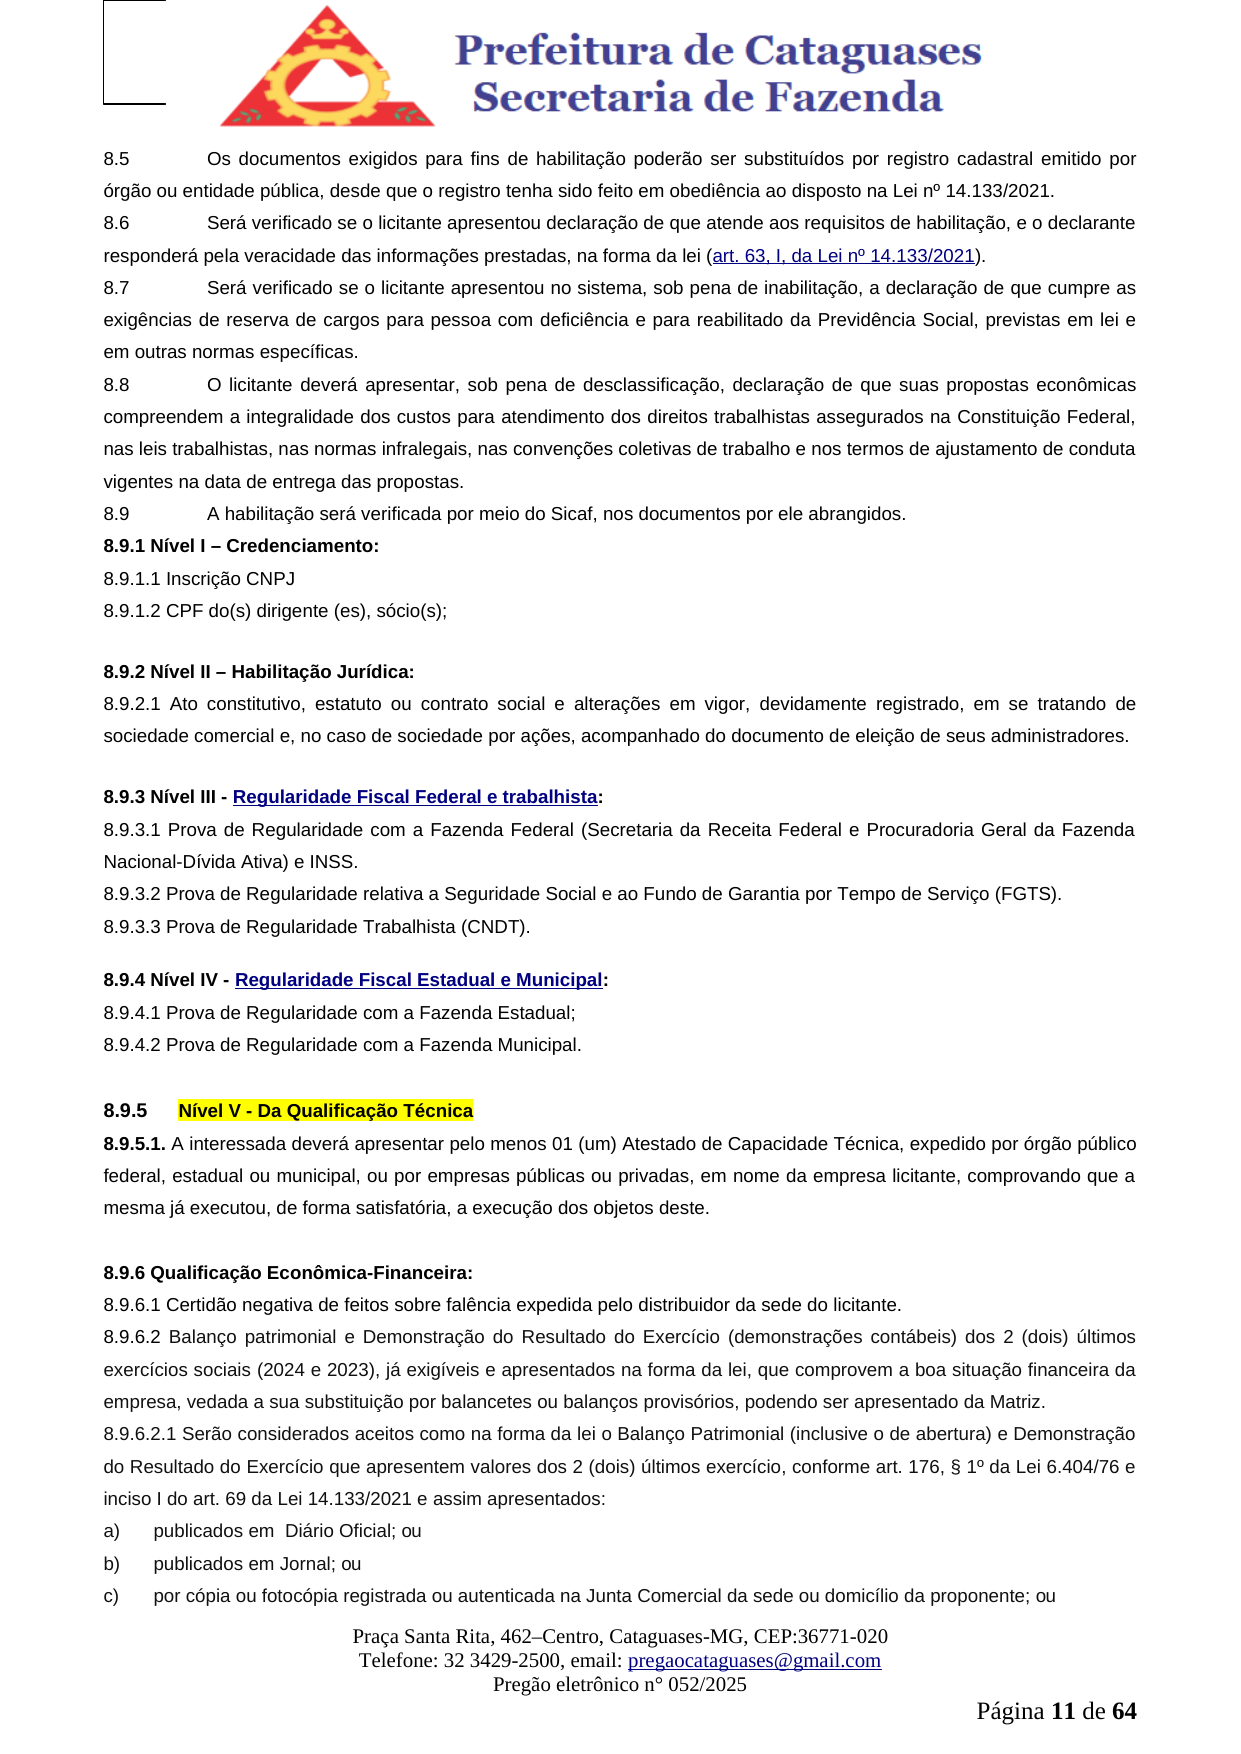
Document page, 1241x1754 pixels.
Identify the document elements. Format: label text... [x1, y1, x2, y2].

text 8.9.6.1 Certidão negativa de feitos sobre falência expedida pelo distribuidor da sede do licitante. [103, 1294, 1137, 1316]
text 8.9.1 Nível I – Credenciamento: [103, 535, 1137, 557]
list Será verificado se o licitante apresentou no sistema, sob pena de inabilitação, a declaração de que cumpre as exigências de reserva de cargos para pessoa com deficiência e para reabilitado da Previdência Social, previstas em lei e em outras normas específicas. [103, 277, 1137, 363]
list Os documentos exigidos para fins de habilitação poderão ser substituídos por registro cadastral emitido por órgão ou entidade pública, desde que o registro tenha sido feito em obediência ao disposto na Lei nº 14.133/2021. [103, 147, 1137, 201]
list Nível V - Da Qualificação Técnica [103, 1098, 1137, 1121]
text 8.9.2.1 Ato constitutivo, estatuto ou contrato social e alterações em vigor, devidamente registrado, em se tratando de sociedade comercial e, no caso de sociedade por ações, acompanhado do documento de eleição de seus administradores. [103, 693, 1137, 747]
text 8.9.6.2 Balanço patrimonial e Demonstração do Resultado do Exercício (demonstrações contábeis) dos 2 (dois) últimos exercícios sociais (2024 e 2023), já exigíveis e apresentados na forma da lei, que comprovem a boa situação financeira da empresa, vedada a sua substituição por balancetes ou balanços provisórios, podendo ser apresentado da Matriz. [103, 1326, 1137, 1412]
text 8.9.4.2 Prova de Regularidade com a Fazenda Municipal. [103, 1034, 1137, 1055]
text 8.9.3.3 Prova de Regularidade Trabalhista (CNDT). [103, 915, 1137, 937]
text 8.9.6.2.1 Serão considerados aceitos como na forma da lei o Balanço Patrimonial (inclusive o de abertura) e Demonstração do Resultado do Exercício que apresentem valores dos 2 (dois) últimos exercício, conforme art. 176, § 1º da Lei 6.404/76 e inciso I do art. 69 da Lei 14.133/2021 e assim apresentados: [103, 1423, 1137, 1509]
text 8.9.3.2 Prova de Regularidade relativa a Seguridade Social e ao Fundo de Garantia por Tempo de Serviço (FGTS). [103, 883, 1137, 905]
list publicados em Diário Oficial; ou [103, 1520, 1137, 1542]
list A habilitação será verificada por meio do Sicaf, nos documentos por ele abrangidos. [103, 503, 1137, 524]
list Será verificado se o licitante apresentou declaração de que atende aos requisitos de habilitação, e o declarante responderá pela veracidade das informações prestadas, na forma da lei (art. 63, I, da Lei nº 14.133/2021). [103, 212, 1137, 266]
text 8.9.3 Nível III - Regularidade Fiscal Federal e trabalhista: [103, 786, 1137, 808]
list por cópia ou fotocópia registrada ou autenticada na Junta Comercial da sede ou domicílio da proponente; ou [103, 1584, 1137, 1606]
text 8.9.1.1 Inscrição CNPJ [103, 567, 1137, 589]
text 8.9.3.1 Prova de Regularidade com a Fazenda Federal (Secretaria da Receita Federal e Procuradoria Geral da Fazenda Nacional-Dívida Ativa) e INSS. [103, 818, 1137, 872]
text 8.9.2 Nível II – Habilitação Jurídica: [103, 661, 1137, 682]
picture [165, 0, 1075, 148]
text 8.9.6 Qualificação Econômica-Financeira: [103, 1262, 1137, 1283]
list O licitante deverá apresentar, sob pena de desclassificação, declaração de que suas propostas econômicas compreendem a integralidade dos custos para atendimento dos direitos trabalhistas assegurados na Constituição Federal, nas leis trabalhistas, nas normas infralegais, nas convenções coletivas de trabalho e nos termos de ajustamento de conduta vigentes na data de entrega das propostas. [103, 373, 1137, 492]
text 8.9.4.1 Prova de Regularidade com a Fazenda Estadual; [103, 1002, 1137, 1023]
list publicados em Jornal; ou [103, 1552, 1137, 1574]
text 8.9.5.1. A interessada deverá apresentar pelo menos 01 (um) Atestado de Capacidade Técnica, expedido por órgão público federal, estadual ou municipal, ou por empresas públicas ou privadas, em nome da empresa licitante, comprovando que a mesma já executou, de forma satisfatória, a execução dos objetos deste. [103, 1132, 1137, 1219]
text 8.9.4 Nível IV - Regularidade Fiscal Estadual e Municipal: [103, 969, 1137, 991]
text 8.9.1.2 CPF do(s) dirigente (es), sócio(s); [103, 599, 1137, 621]
